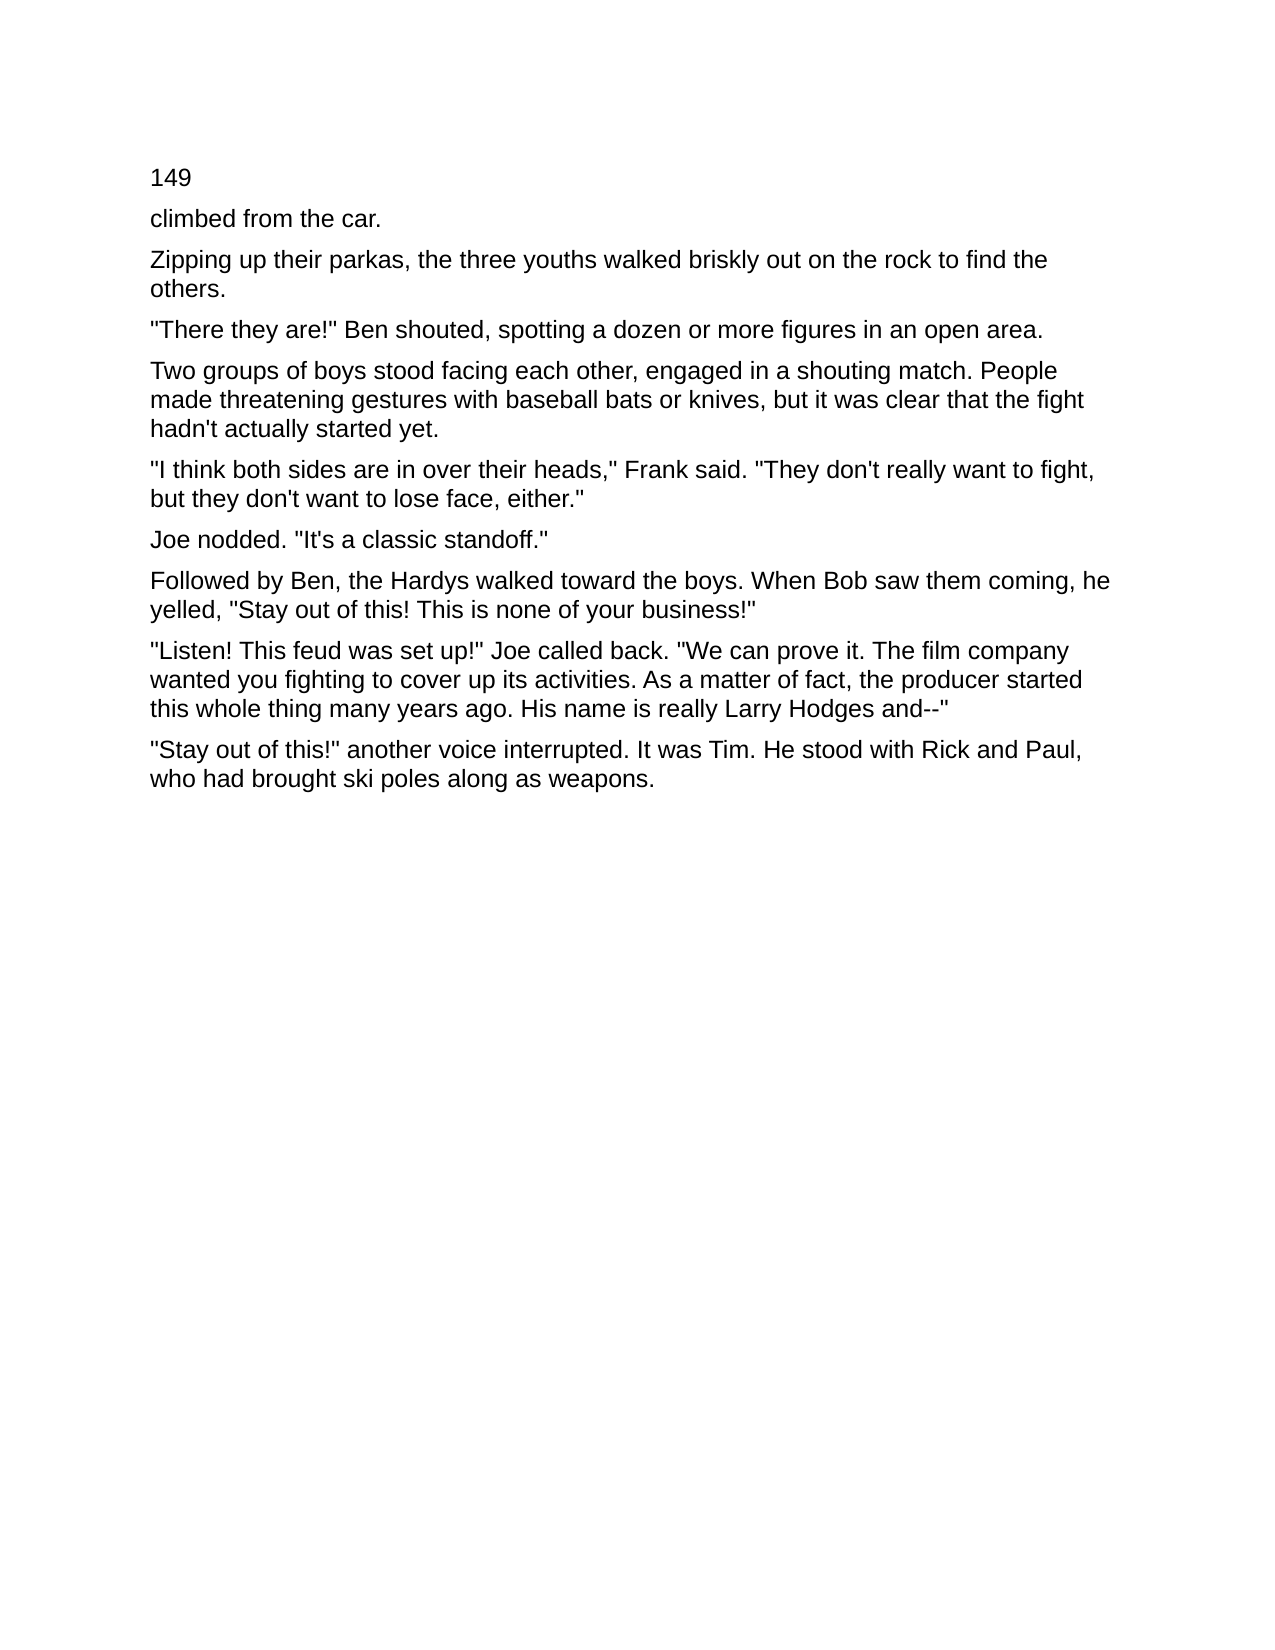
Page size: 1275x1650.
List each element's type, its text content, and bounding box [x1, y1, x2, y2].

text "I think both sides are in over their heads," Frank said. "They don't really want to fight, but they don't want to lose face, either." [150, 455, 1125, 512]
text Joe nodded. "It's a classic standoff." [150, 525, 1125, 554]
text "Listen! This feud was set up!" Joe called back. "We can prove it. The film company wanted you fighting to cover up its activities. As a matter of fact, the producer started this whole thing many years ago. His name is really Larry Hodges and--" [150, 636, 1125, 722]
text Zipping up their parkas, the three youths walked briskly out on the rock to find the others. [150, 245, 1125, 302]
text Two groups of boys stood facing each other, engaged in a shouting match. People made threatening gestures with baseball bats or knives, but it was clear that the fight hadn't actually started yet. [150, 356, 1125, 442]
text "Stay out of this!" another voice interrupted. It was Tim. He stood with Rick and Paul, who had brought ski poles along as weapons. [150, 735, 1125, 792]
text Followed by Ben, the Hardys walked toward the boys. When Bob saw them coming, he yelled, "Stay out of this! This is none of your business!" [150, 566, 1125, 624]
text climbed from the car. [150, 204, 1125, 232]
text "There they are!" Ben shouted, spotting a dozen or more figures in an open area. [150, 315, 1125, 344]
text 149 [150, 162, 1125, 191]
